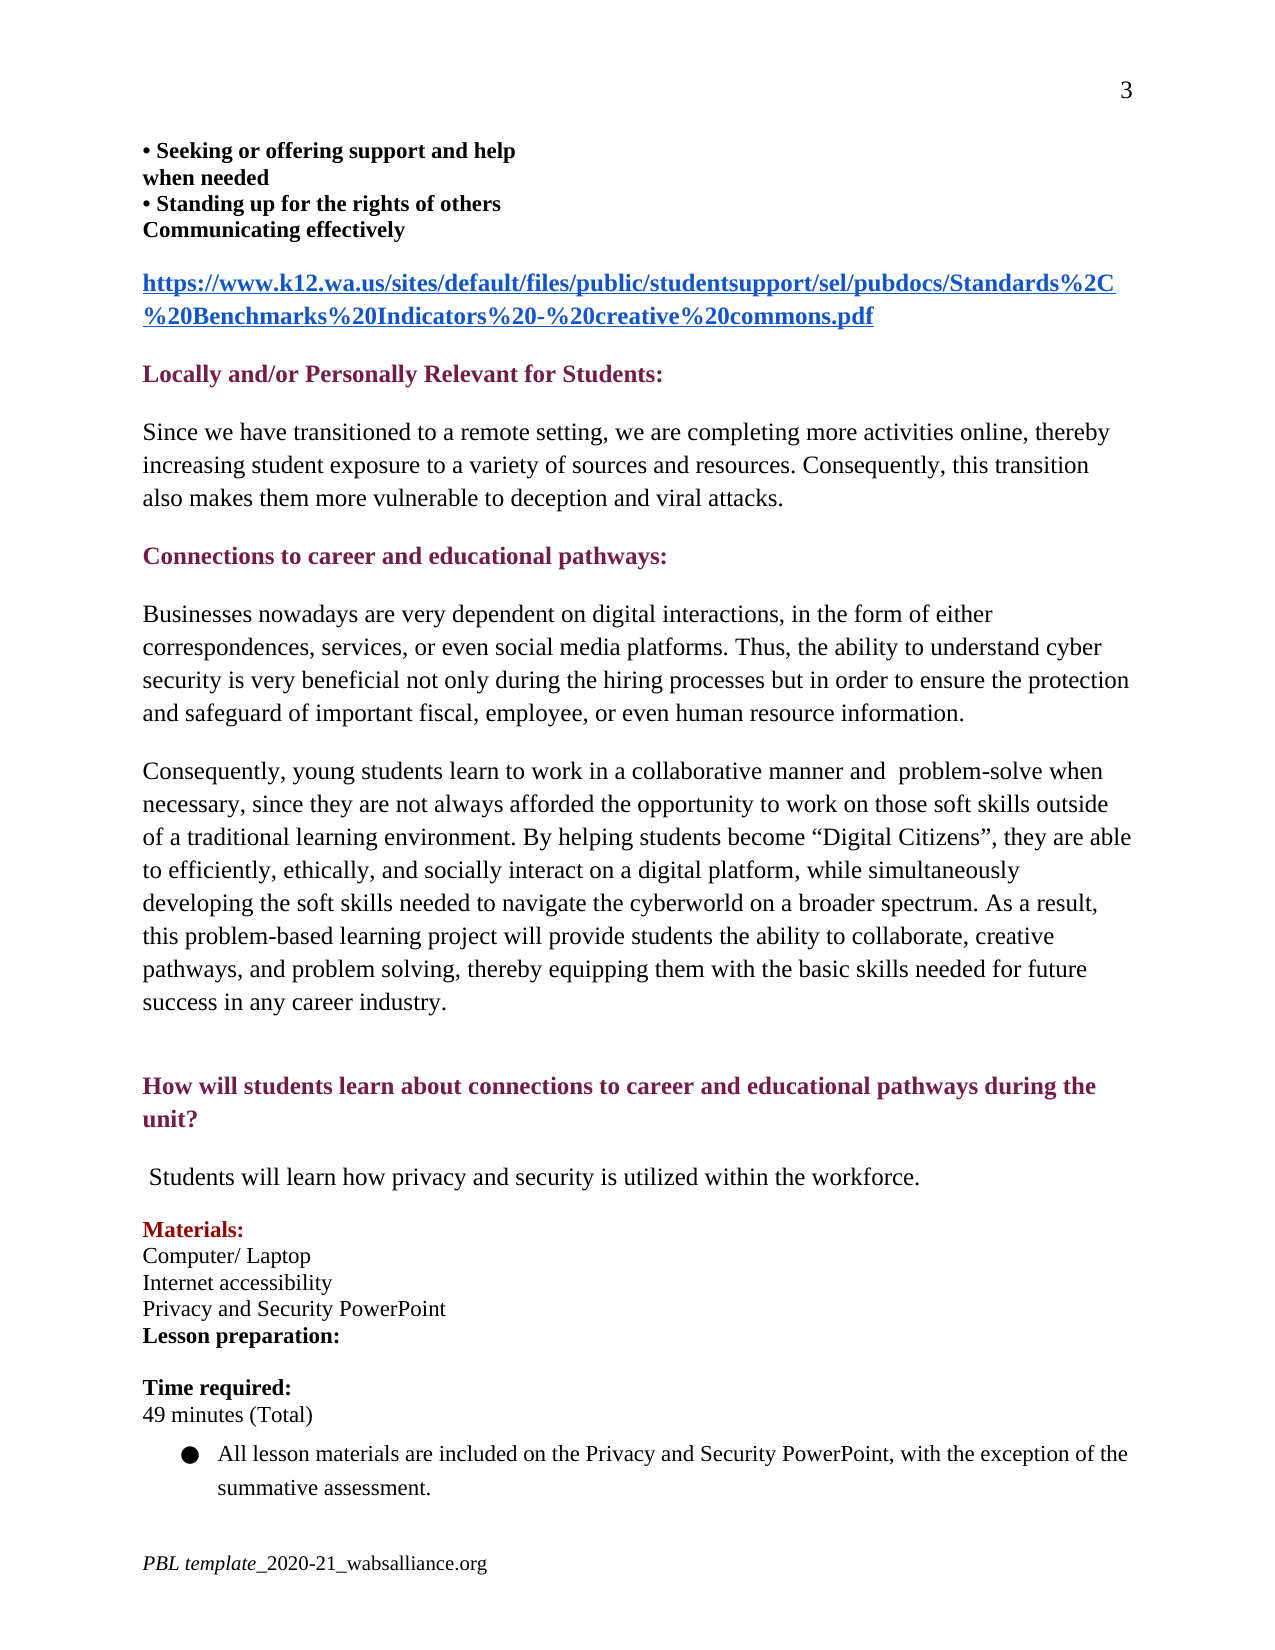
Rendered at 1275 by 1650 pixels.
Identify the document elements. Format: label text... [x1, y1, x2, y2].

text • Seeking or offering support and help [142, 137, 1132, 164]
text Since we have transitioned to a remote setting, we are completing more activities online, thereby increasing student exposure to a variety of sources and resources. Consequently, this transition also makes them more vulnerable to deception and viral attacks. [142, 417, 1132, 512]
list All lesson materials are included on the Privacy and Security PowerPoint, with the exception of the summative assessment. [180, 1427, 1132, 1500]
text Computer/ Laptop [142, 1243, 1132, 1269]
text https://www.k12.wa.us/sites/default/files/public/studentsupport/sel/pubdocs/Standards%2C%20Benchmarks%20Indicators%20-%20creative%20commons.pdf [142, 268, 1132, 329]
text Businesses nowadays are very dependent on digital interactions, in the form of either correspondences, services, or even social media platforms. Thus, the ability to understand cyber security is very beneficial not only during the hiring processes but in order to ensure the protection and safeguard of important fiscal, employee, or even human resource information. [142, 599, 1132, 727]
text • Standing up for the rights of others [142, 190, 1132, 216]
text Connections to career and educational pathways: [142, 541, 1132, 569]
text Consequently, young students learn to work in a collaborative manner and problem-solve when necessary, since they are not always afforded the opportunity to work on those soft skills outside of a traditional learning environment. By helping students become “Digital Citizens”, they are able to efficiently, ethically, and socially interact on a digital platform, while simultaneously developing the soft skills needed to navigate the cyberworld on a broader spectrum. As a result, this problem-based learning project will provide students the ability to collaborate, creative pathways, and problem solving, thereby equipping them with the basic skills needed for future success in any career industry. [142, 756, 1132, 1016]
text Communicating effectively [142, 216, 1132, 243]
text Internet accessibility [142, 1269, 1132, 1295]
text Students will learn how privacy and security is utilized within the workforce. [142, 1162, 1132, 1191]
text 49 minutes (Total) [142, 1401, 1132, 1427]
text Lesson preparation: [142, 1322, 1132, 1348]
text How will students learn about connections to career and educational pathways during the unit? [142, 1071, 1132, 1133]
text Time required: [142, 1374, 1132, 1401]
text Locally and/or Personally Relevant for Students: [142, 359, 1132, 387]
text Materials: [142, 1216, 1132, 1243]
text Privacy and Security PowerPoint [142, 1295, 1132, 1322]
text when needed [142, 164, 1132, 190]
